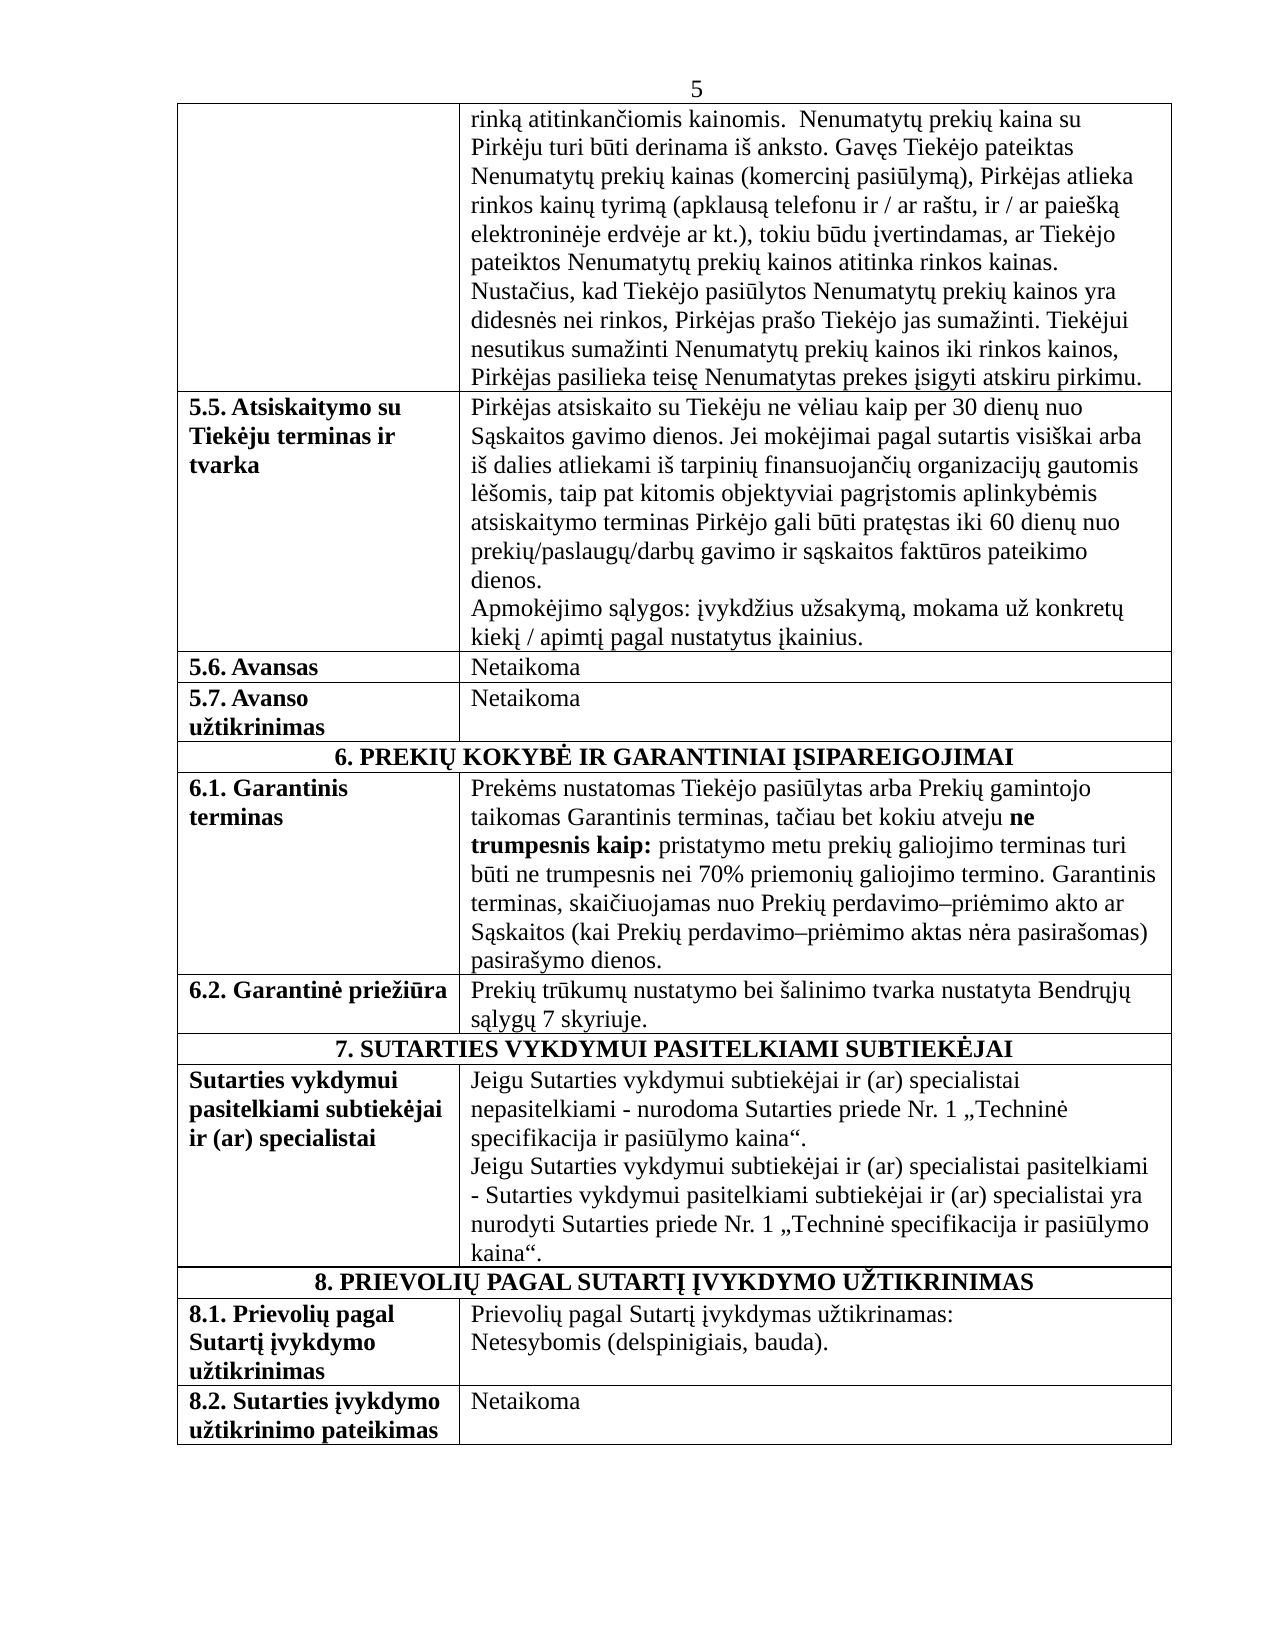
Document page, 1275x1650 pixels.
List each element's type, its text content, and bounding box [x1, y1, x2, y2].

table_cell 5.7. Avanso užtikrinimas [178, 683, 459, 741]
table_cell Prekių trūkumų nustatymo bei šalinimo tvarka nustatyta Bendrųjų sąlygų 7 skyriuje. [460, 975, 1171, 1033]
table_cell 5.5. Atsiskaitymo su Tiekėju terminas ir tvarka [178, 392, 459, 651]
table_cell 6.2. Garantinė priežiūra [178, 975, 459, 1033]
table_cell Netaikoma [460, 683, 1171, 741]
table_cell Netaikoma [460, 1386, 1171, 1443]
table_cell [460, 104, 1171, 391]
table_cell Netaikoma [460, 652, 1171, 682]
table_cell 5.6. Avansas [178, 652, 459, 682]
table_cell 8. PRIEVOLIŲ PAGAL SUTARTĮ ĮVYKDYMO UŽTIKRINIMAS [178, 1268, 1171, 1298]
table_cell 8.2. Sutarties įvykdymo užtikrinimo pateikimas [178, 1386, 459, 1443]
table_cell Prievolių pagal Sutartį įvykdymas užtikrinamas: Netesybomis (delspinigiais, bauda). [460, 1299, 1171, 1385]
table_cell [178, 104, 459, 391]
table_cell 8.1. Prievolių pagal Sutartį įvykdymo užtikrinimas [178, 1299, 459, 1385]
table_cell 7. SUTARTIES VYKDYMUI PASITELKIAMI SUBTIEKĖJAI [178, 1034, 1171, 1064]
table_cell Prekėms nustatomas Tiekėjo pasiūlytas arba Prekių gamintojo taikomas Garantinis terminas, tačiau bet kokiu atveju ne trumpesnis kaip: pristatymo metu prekių galiojimo terminas turi būti ne trumpesnis nei 70% priemonių galiojimo termino. Garantinis terminas, skaičiuojamas nuo Prekių perdavimo–priėmimo akto ar Sąskaitos (kai Prekių perdavimo–priėmimo aktas nėra pasirašomas) pasirašymo dienos. [460, 773, 1171, 974]
table_cell 6.1. Garantinis terminas [178, 773, 459, 974]
table_cell Jeigu Sutarties vykdymui subtiekėjai ir (ar) specialistai nepasitelkiami - nurodoma Sutarties priede Nr. 1 „Techninė specifikacija ir pasiūlymo kaina“. Jeigu Sutarties vykdymui subtiekėjai ir (ar) specialistai pasitelkiami - Sutarties vykdymui pasitelkiami subtiekėjai ir (ar) specialistai yra nurodyti Sutarties priede Nr. 1 „Techninė specifikacija ir pasiūlymo kaina“. [460, 1065, 1171, 1266]
table_cell 6. PREKIŲ KOKYBĖ IR GARANTINIAI ĮSIPAREIGOJIMAI [178, 742, 1171, 772]
table_cell Sutarties vykdymui pasitelkiami subtiekėjai ir (ar) specialistai [178, 1065, 459, 1266]
table_cell Pirkėjas atsiskaito su Tiekėju ne vėliau kaip per 30 dienų nuo Sąskaitos gavimo dienos. Jei mokėjimai pagal sutartis visiškai arba iš dalies atliekami iš tarpinių finansuojančių organizacijų gautomis lėšomis, taip pat kitomis objektyviai pagrįstomis aplinkybėmis atsiskaitymo terminas Pirkėjo gali būti pratęstas iki 60 dienų nuo prekių/paslaugų/darbų gavimo ir sąskaitos faktūros pateikimo dienos. Apmokėjimo sąlygos: įvykdžius užsakymą, mokama už konkretų kiekį / apimtį pagal nustatytus įkainius. [460, 392, 1171, 651]
